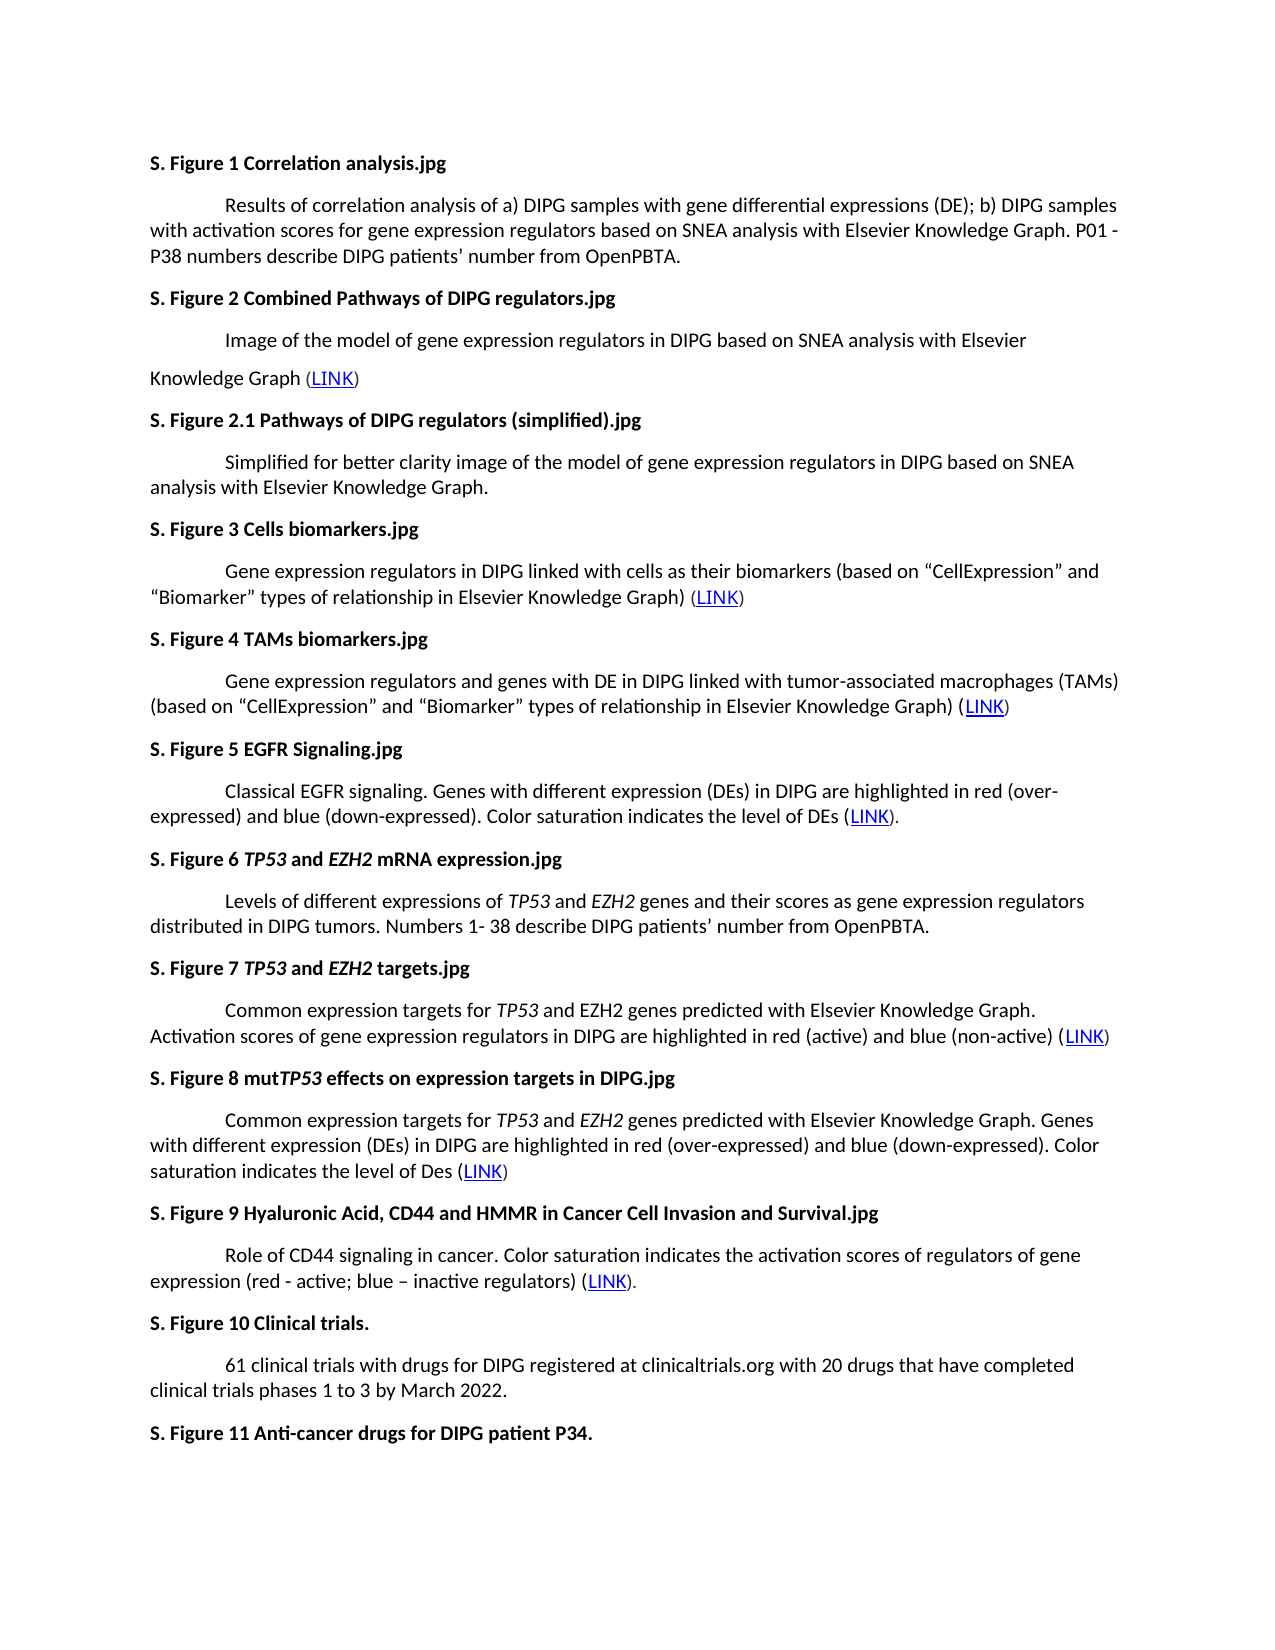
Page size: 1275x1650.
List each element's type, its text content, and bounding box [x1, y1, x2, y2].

text S. Figure 2 Combined Pathways of DIPG regulators.jpg [150, 285, 1125, 310]
text Image of the model of gene expression regulators in DIPG based on SNEA analysis with Elsevier Knowledge Graph (LINK) [150, 327, 1125, 391]
text S. Figure 3 Cells biomarkers.jpg [150, 516, 1125, 542]
text S. Figure 7 TP53 and EZH2 targets.jpg [150, 955, 1125, 981]
text S. Figure 1 Correlation analysis.jpg [150, 150, 1125, 175]
text Gene expression regulators in DIPG linked with cells as their biomarkers (based on “CellExpression” and “Biomarker” types of relationship in Elsevier Knowledge Graph) (LINK) [150, 558, 1125, 609]
text S. Figure 8 mutTP53 effects on expression targets in DIPG.jpg [150, 1065, 1125, 1091]
text 61 clinical trials with drugs for DIPG registered at clinicaltrials.org with 20 drugs that have completed clinical trials phases 1 to 3 by March 2022. [150, 1352, 1125, 1403]
text S. Figure 10 Clinical trials. [150, 1310, 1125, 1336]
text Levels of different expressions of TP53 and EZH2 genes and their scores as gene expression regulators distributed in DIPG tumors. Numbers 1- 38 describe DIPG patients’ number from OpenPBTA. [150, 888, 1125, 939]
text Simplified for better clarity image of the model of gene expression regulators in DIPG based on SNEA analysis with Elsevier Knowledge Graph. [150, 449, 1125, 500]
text Common expression targets for TP53 and EZH2 genes predicted with Elsevier Knowledge Graph. Genes with different expression (DEs) in DIPG are highlighted in red (over-expressed) and blue (down-expressed). Color saturation indicates the level of Des (LINK) [150, 1107, 1125, 1184]
text Common expression targets for TP53 and EZH2 genes predicted with Elsevier Knowledge Graph. Activation scores of gene expression regulators in DIPG are highlighted in red (active) and blue (non-active) (LINK) [150, 997, 1125, 1048]
text Classical EGFR signaling. Genes with different expression (DEs) in DIPG are highlighted in red (over-expressed) and blue (down-expressed). Color saturation indicates the level of DEs (LINK). [150, 778, 1125, 829]
text Gene expression regulators and genes with DE in DIPG linked with tumor-associated macrophages (TAMs) (based on “CellExpression” and “Biomarker” types of relationship in Elsevier Knowledge Graph) (LINK) [150, 668, 1125, 719]
text S. Figure 11 Anti-cancer drugs for DIPG patient P34. [150, 1420, 1125, 1445]
text S. Figure 4 TAMs biomarkers.jpg [150, 626, 1125, 652]
text S. Figure 5 EGFR Signaling.jpg [150, 736, 1125, 761]
text S. Figure 2.1 Pathways of DIPG regulators (simplified).jpg [150, 407, 1125, 432]
text S. Figure 6 TP53 and EZH2 mRNA expression.jpg [150, 846, 1125, 871]
text Role of CD44 signaling in cancer. Color saturation indicates the activation scores of regulators of gene expression (red - active; blue – inactive regulators) (LINK). [150, 1242, 1125, 1293]
text S. Figure 9 Hyaluronic Acid, CD44 and HMMR in Cancer Cell Invasion and Survival.jpg [150, 1200, 1125, 1226]
text Results of correlation analysis of a) DIPG samples with gene differential expressions (DE); b) DIPG samples with activation scores for gene expression regulators based on SNEA analysis with Elsevier Knowledge Graph. P01 - P38 numbers describe DIPG patients’ number from OpenPBTA. [150, 192, 1125, 268]
